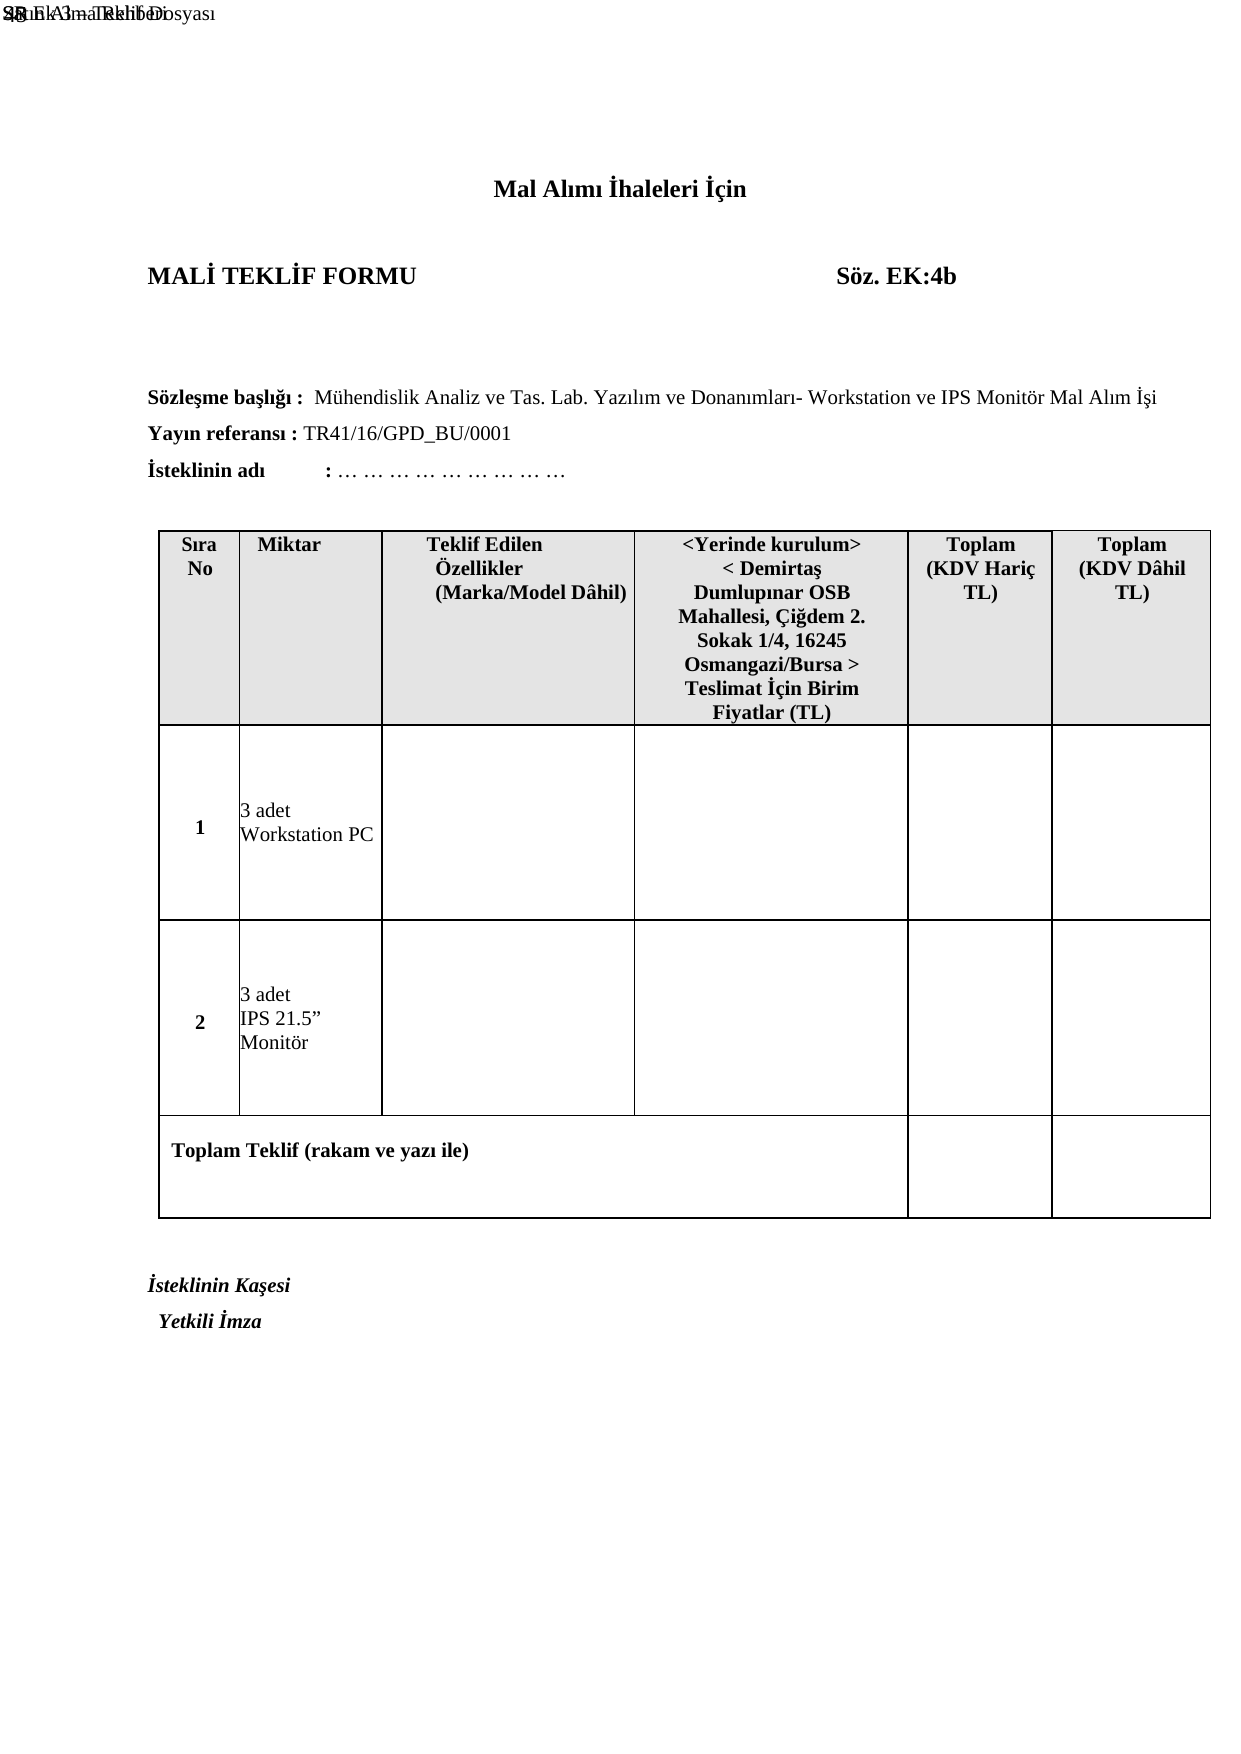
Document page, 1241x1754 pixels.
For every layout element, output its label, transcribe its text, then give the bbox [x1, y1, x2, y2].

table_cell [383, 726, 634, 919]
table_header Miktar [240, 532, 381, 724]
table_cell [635, 921, 907, 1115]
table_cell [1053, 726, 1210, 919]
table_header Toplam (KDV Dâhil TL) [1053, 531, 1210, 724]
text MALİ TEKLİF FORMU Söz. EK:4b [147, 261, 1223, 290]
table_cell [909, 921, 1051, 1115]
table_cell [635, 726, 907, 919]
table_cell 3 adet IPS 21.5” Monitör [240, 921, 381, 1115]
text Mal Alımı İhaleleri İçin [493, 174, 1223, 202]
text Sözleşme başlığı : Mühendislik Analiz ve Tas. Lab. Yazılım ve Donanımları- Workstation ve IPS Monitör Mal Alım İşi [147, 385, 1166, 409]
text Yayın referansı : TR41/16/GPD_BU/0001 [147, 421, 782, 445]
table_header Toplam (KDV Hariç TL) [909, 532, 1051, 724]
table_cell 3 adet Workstation PC [240, 726, 381, 919]
table_header Teklif Edilen Özellikler (Marka/Model Dâhil) [383, 532, 634, 724]
text İsteklinin adı : … … … … … … … … … [147, 457, 782, 482]
text İsteklinin Kaşesi Yetkili İmza [147, 1273, 292, 1333]
table_cell 2 [160, 921, 239, 1115]
table_cell Toplam Teklif (rakam ve yazı ile) [160, 1116, 907, 1217]
table_cell [909, 1116, 1051, 1217]
table_cell [1053, 1116, 1210, 1217]
table_cell [1053, 921, 1210, 1115]
table_cell [383, 921, 634, 1115]
table_cell 1 [160, 726, 239, 919]
table_cell [909, 726, 1051, 919]
table_header <Yerinde kurulum> < Demirtaş Dumlupınar OSB Mahallesi, Çiğdem 2. Sokak 1/4, 16245 Osmangazi/Bursa > Teslimat İçin Birim Fiyatlar (TL) [635, 532, 907, 724]
table_header Sıra No [160, 532, 239, 724]
